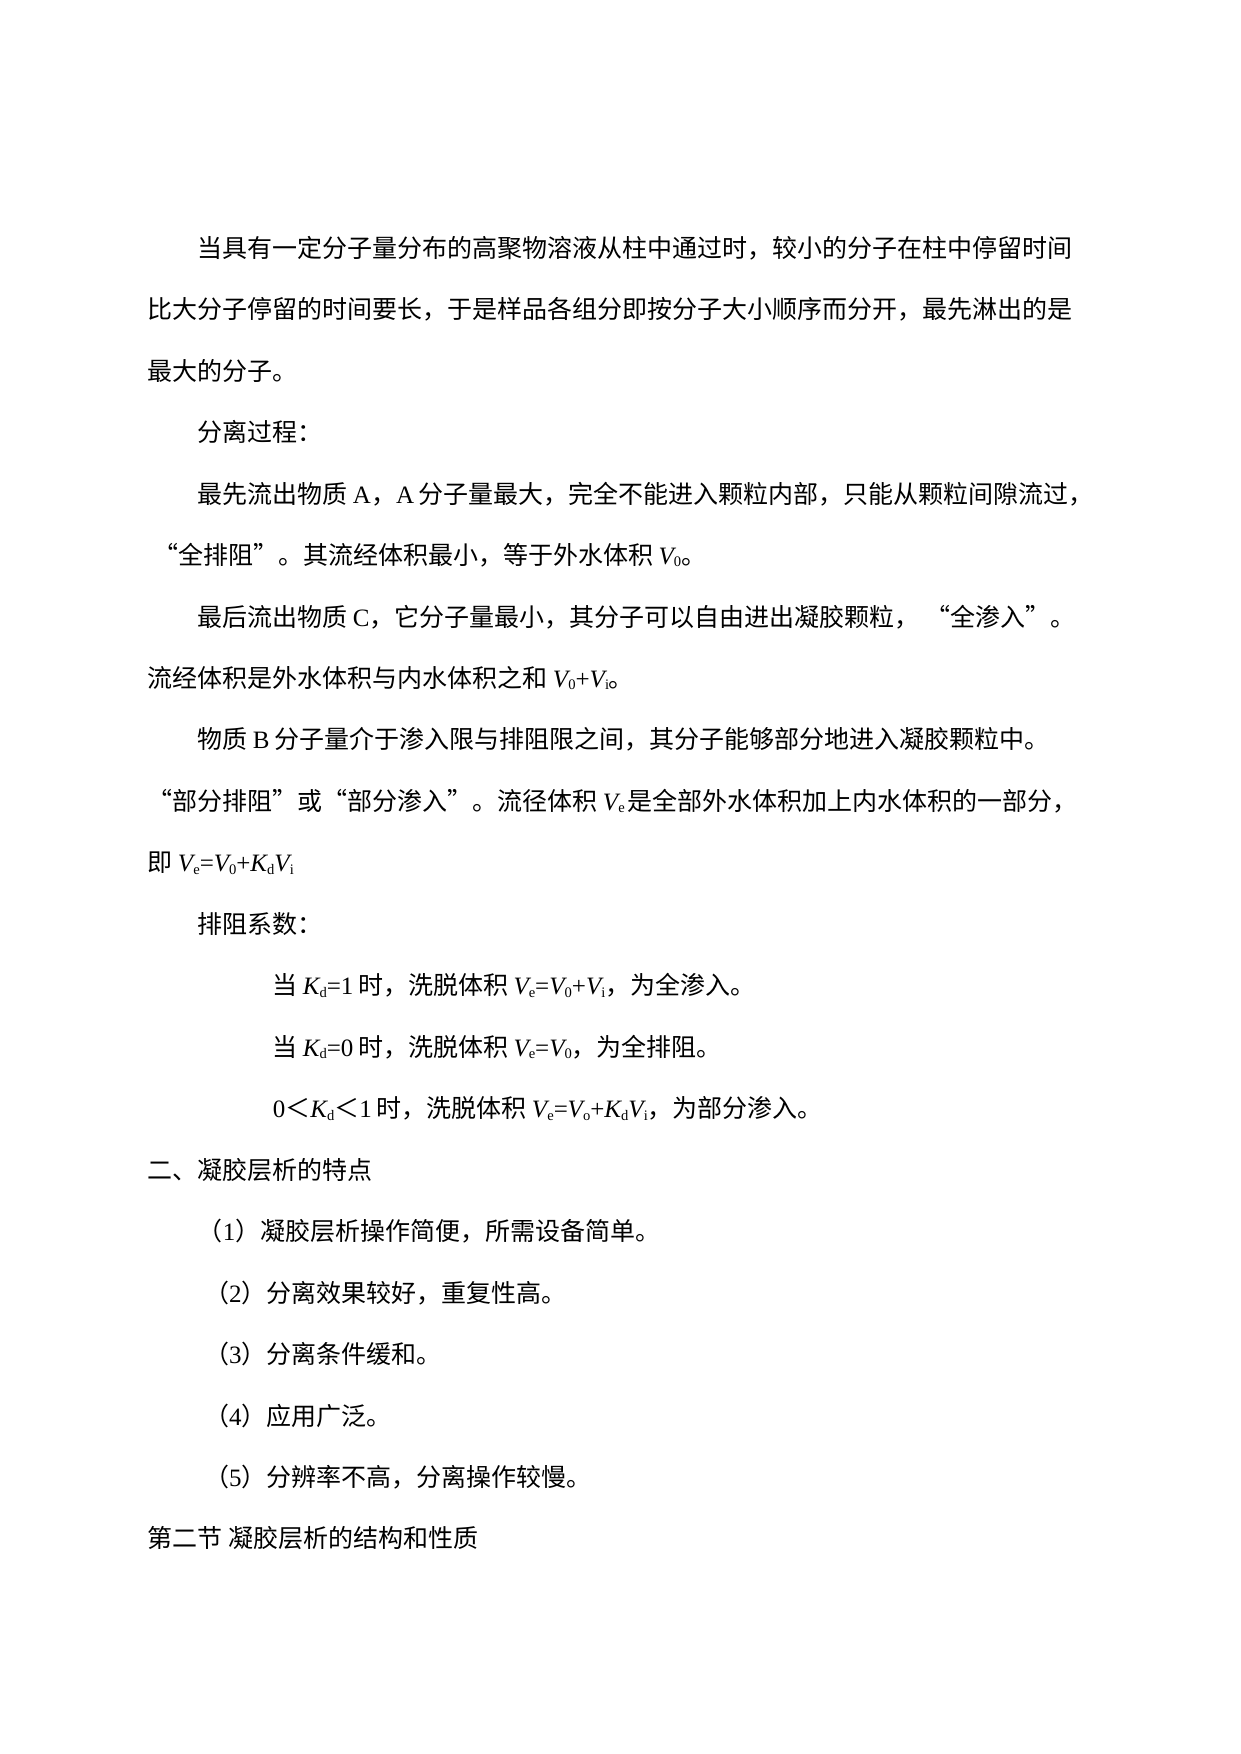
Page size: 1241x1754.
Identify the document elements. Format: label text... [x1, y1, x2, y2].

text 二、凝胶层析的特点 [148, 1138, 1092, 1199]
text 第二节 凝胶层析的结构和性质 [148, 1506, 1092, 1568]
text （2）分离效果较好，重复性高。 [148, 1261, 1092, 1322]
text 当具有一定分子量分布的高聚物溶液从柱中通过时，较小的分子在柱中停留时间比大分子停留的时间要长，于是样品各组分即按分子大小顺序而分开，最先淋出的是最大的分子。 [148, 216, 1092, 400]
text 0＜Kd＜1时，洗脱体积Ve=Vo+KdVi，为部分渗入。 [273, 1076, 1092, 1138]
text （1）凝胶层析操作简便，所需设备简单。 [148, 1199, 1092, 1261]
text 当Kd=0时，洗脱体积Ve=V0，为全排阻。 [273, 1015, 1092, 1076]
text 排阻系数： [148, 892, 1092, 953]
text 当Kd=1时，洗脱体积Ve=V0+Vi，为全渗入。 [273, 953, 1092, 1015]
text （4）应用广泛。 [148, 1383, 1092, 1445]
text 最先流出物质A，A分子量最大，完全不能进入颗粒内部，只能从颗粒间隙流过， “全排阻”。其流经体积最小，等于外水体积V0。 [148, 462, 1092, 584]
text （3）分离条件缓和。 [148, 1322, 1092, 1383]
text 分离过程： [148, 400, 1092, 462]
text （5）分辨率不高，分离操作较慢。 [148, 1445, 1092, 1506]
text 最后流出物质C，它分子量最小，其分子可以自由进出凝胶颗粒， “全渗入”。流经体积是外水体积与内水体积之和V0+Vi。 [148, 584, 1092, 707]
text 物质B分子量介于渗入限与排阻限之间，其分子能够部分地进入凝胶颗粒中。 “部分排阻”或“部分渗入”。流径体积Ve是全部外水体积加上内水体积的一部分，即Ve=V0+KdVi [148, 707, 1092, 892]
